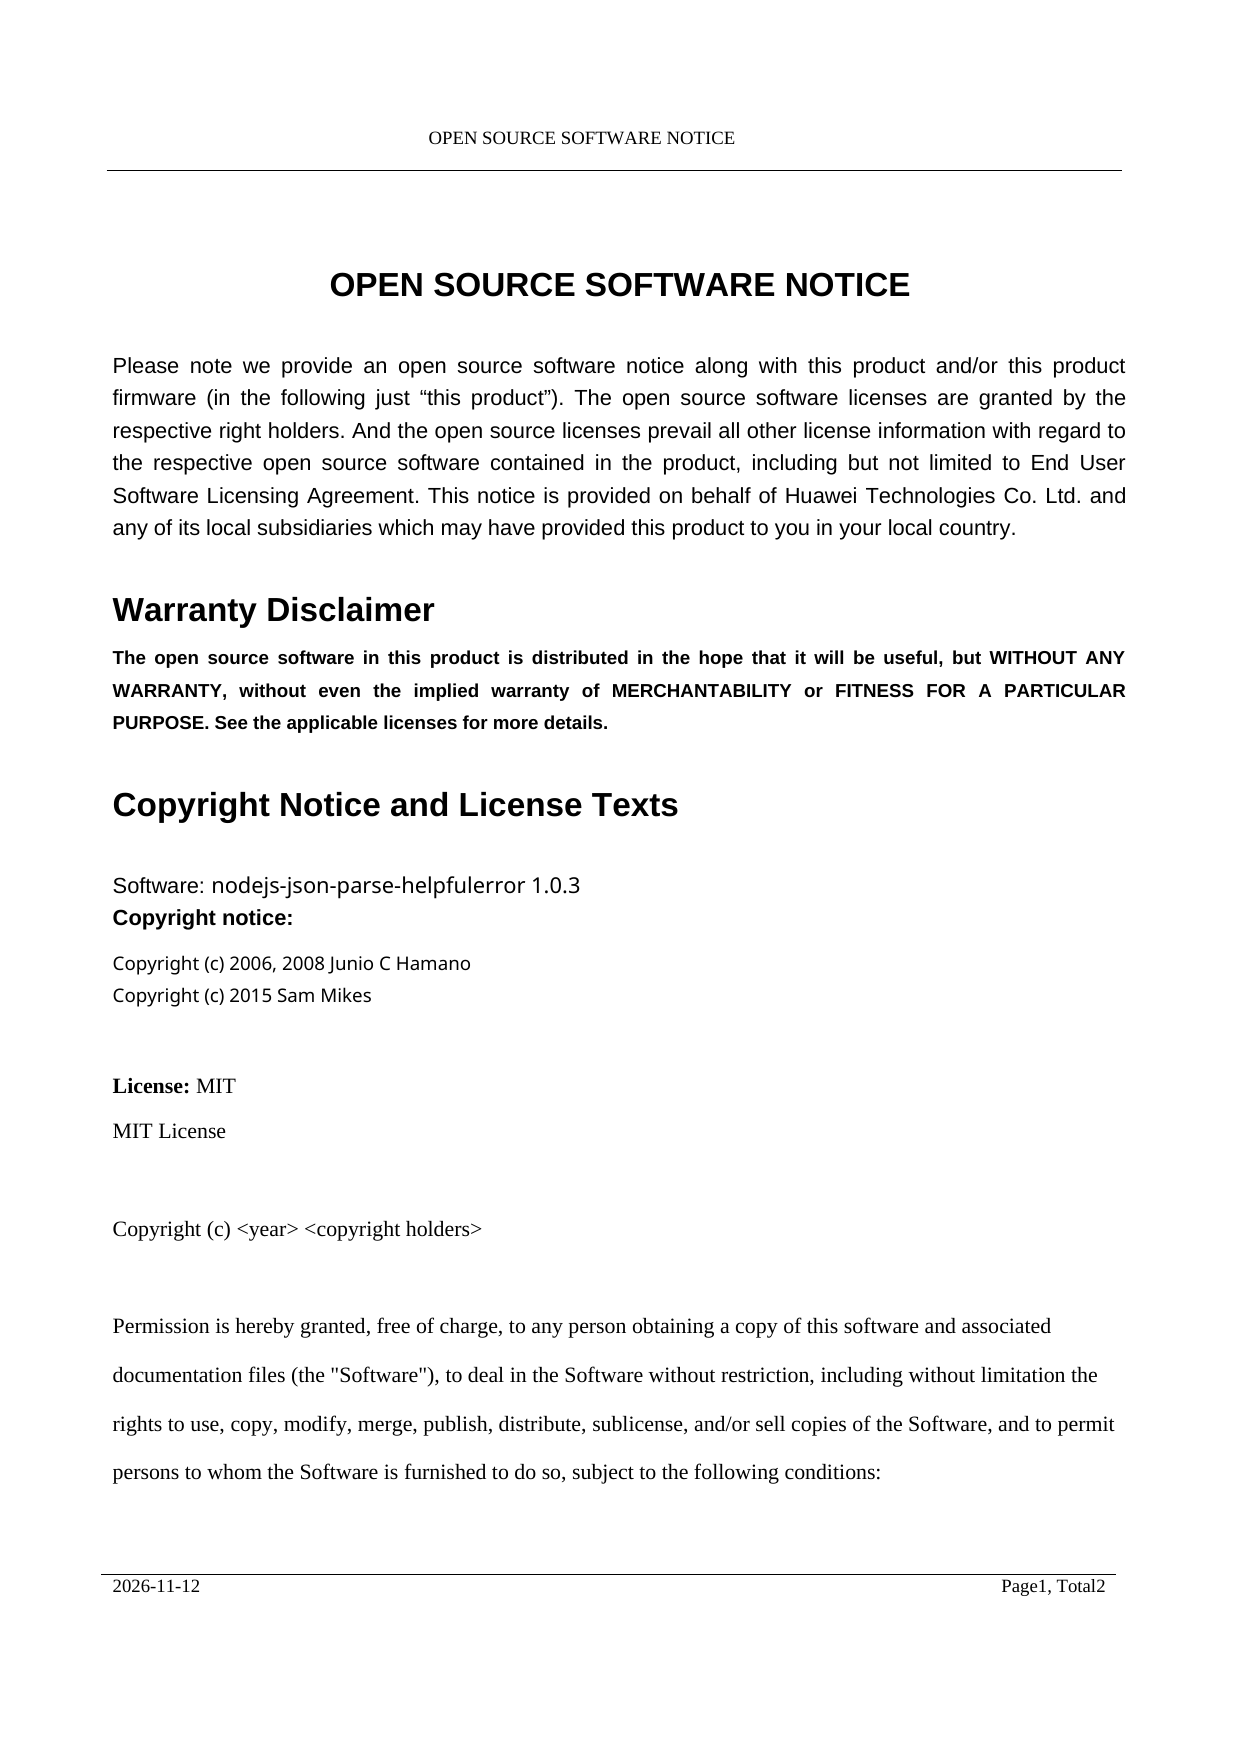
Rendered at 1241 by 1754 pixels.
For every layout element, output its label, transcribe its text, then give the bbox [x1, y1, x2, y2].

text Please note we provide an open source software notice along with this product and/or this product firmware (in the following just “this product”). The open source software licenses are granted by the respective right holders. And the open source licenses prevail all other license information with regard to the respective open source software contained in the product, including but not limited to End User Software Licensing Agreement. This notice is provided on behalf of Huawei Technologies Co. Ltd. and any of its local subsidiaries which may have provided this product to you in your local country. [112, 349, 1128, 544]
text Warranty Disclaimer [112, 576, 1128, 641]
text Software: nodejs-json-parse-helpfulerror 1.0.3 [112, 869, 1128, 901]
text Copyright notice: [112, 901, 1128, 934]
text OPEN SOURCE SOFTWARE NOTICE [112, 251, 1128, 316]
text License: MIT [112, 1069, 1128, 1102]
text Copyright (c) 2015 Sam Mikes [112, 979, 1128, 1012]
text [112, 1114, 1128, 1488]
text The open source software in this product is distributed in the hope that it will be useful, but WITHOUT ANY WARRANTY, without even the implied warranty of MERCHANTABILITY or FITNESS FOR A PARTICULAR PURPOSE. See the applicable licenses for more details. [112, 641, 1128, 739]
text Copyright Notice and License Texts [112, 771, 1128, 836]
text Copyright (c) 2006, 2008 Junio C Hamano [112, 947, 1128, 979]
